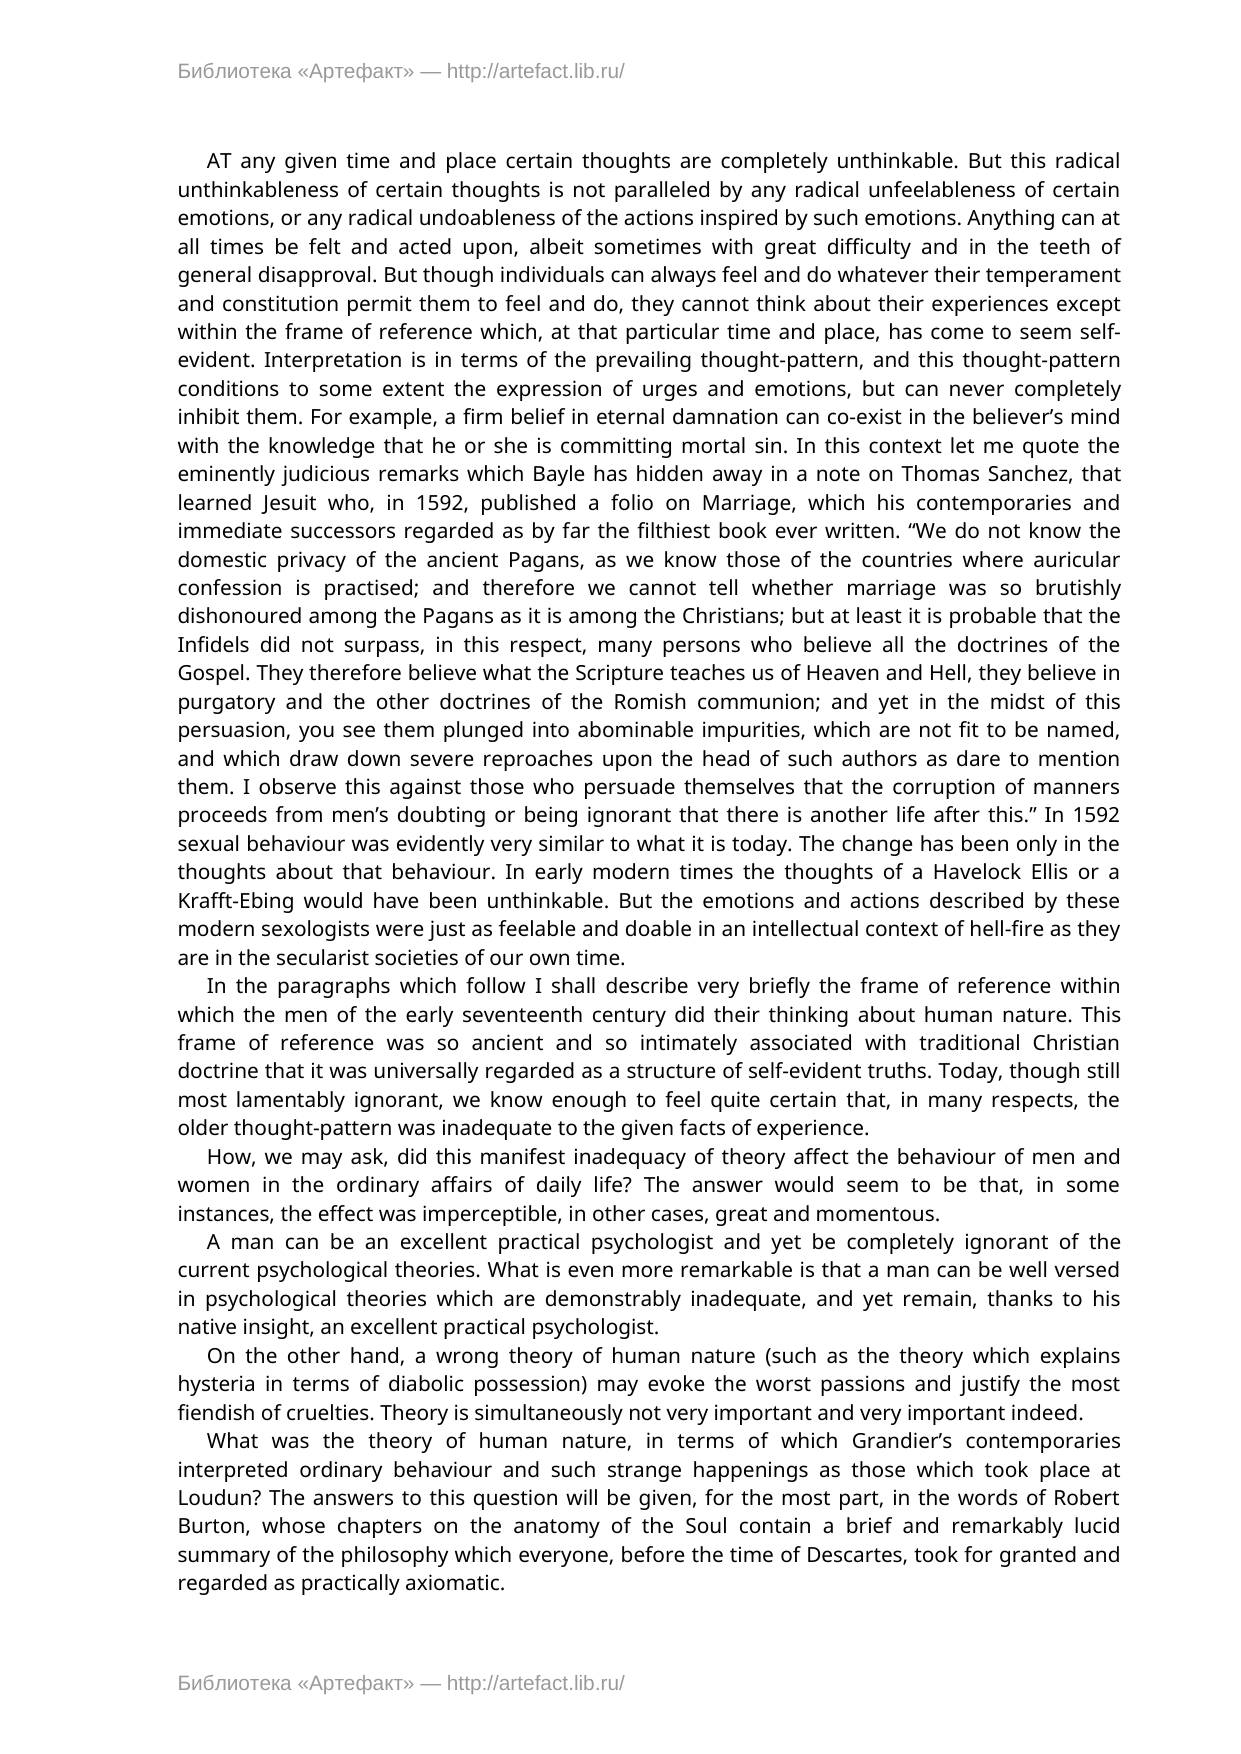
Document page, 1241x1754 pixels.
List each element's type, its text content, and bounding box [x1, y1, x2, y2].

text How, we may ask, did this manifest inadequacy of theory affect the behaviour of men and women in the ordinary affairs of daily life? The answer would seem to be that, in some instances, the effect was imperceptible, in other cases, great and momentous. [177, 1142, 1122, 1227]
text A man can be an excellent practical psychologist and yet be completely ignorant of the current psychological theories. What is even more remarkable is that a man can be well versed in psychological theories which are demonstrably inadequate, and yet remain, thanks to his native insight, an excellent practical psychologist. [177, 1227, 1122, 1341]
text On the other hand, a wrong theory of human nature (such as the theory which explains hysteria in terms of diabolic possession) may evoke the worst passions and justify the most fiendish of cruelties. Theory is simultaneously not very important and very important indeed. [177, 1341, 1122, 1426]
text What was the theory of human nature, in terms of which Grandier’s contemporaries interpreted ordinary behaviour and such strange happenings as those which took place at Loudun? The answers to this question will be given, for the most part, in the words of Robert Burton, whose chapters on the anatomy of the Soul contain a brief and remarkably lucid summary of the philosophy which everyone, before the time of Descartes, took for granted and regarded as practically axiomatic. [177, 1426, 1122, 1597]
text AT any given time and place certain thoughts are completely unthinkable. But this radical unthinkableness of certain thoughts is not paralleled by any radical unfeelableness of certain emotions, or any radical undoableness of the actions inspired by such emotions. Anything can at all times be felt and acted upon, albeit sometimes with great difficulty and in the teeth of general disapproval. But though individuals can always feel and do whatever their temperament and constitution permit them to feel and do, they cannot think about their experiences except within the frame of reference which, at that particular time and place, has come to seem self-evident. Interpretation is in terms of the prevailing thought-pattern, and this thought-pattern conditions to some extent the expression of urges and emotions, but can never completely inhibit them. For example, a firm belief in eternal damnation can co-exist in the believer’s mind with the knowledge that he or she is committing mortal sin. In this context let me quote the eminently judicious remarks which Bayle has hidden away in a note on Thomas Sanchez, that learned Jesuit who, in 1592, published a folio on Marriage, which his contemporaries and immediate successors regarded as by far the filthiest book ever written. “We do not know the domestic privacy of the ancient Pagans, as we know those of the countries where auricular confession is practised; and therefore we cannot tell whether marriage was so brutishly dishonoured among the Pagans as it is among the Christians; but at least it is probable that the Infidels did not surpass, in this respect, many persons who believe all the doctrines of the Gospel. They therefore believe what the Scripture teaches us of Heaven and Hell, they believe in purgatory and the other doctrines of the Romish communion; and yet in the midst of this persuasion, you see them plunged into abominable impurities, which are not fit to be named, and which draw down severe reproaches upon the head of such authors as dare to mention them. I observe this against those who persuade themselves that the corruption of manners proceeds from men’s doubting or being ignorant that there is another life after this.” In 1592 sexual behaviour was evidently very similar to what it is today. The change has been only in the thoughts about that behaviour. In early modern times the thoughts of a Havelock Ellis or a Krafft-Ebing would have been unthinkable. But the emotions and actions described by these modern sexologists were just as feelable and doable in an intellectual context of hell-fire as they are in the secularist societies of our own time. [177, 147, 1122, 971]
text In the paragraphs which follow I shall describe very briefly the frame of reference within which the men of the early seventeenth century did their thinking about human nature. This frame of reference was so ancient and so intimately associated with traditional Christian doctrine that it was universally regarded as a structure of self-evident truths. Today, though still most lamentably ignorant, we know enough to feel quite certain that, in many respects, the older thought-pattern was inadequate to the given facts of experience. [177, 971, 1122, 1142]
